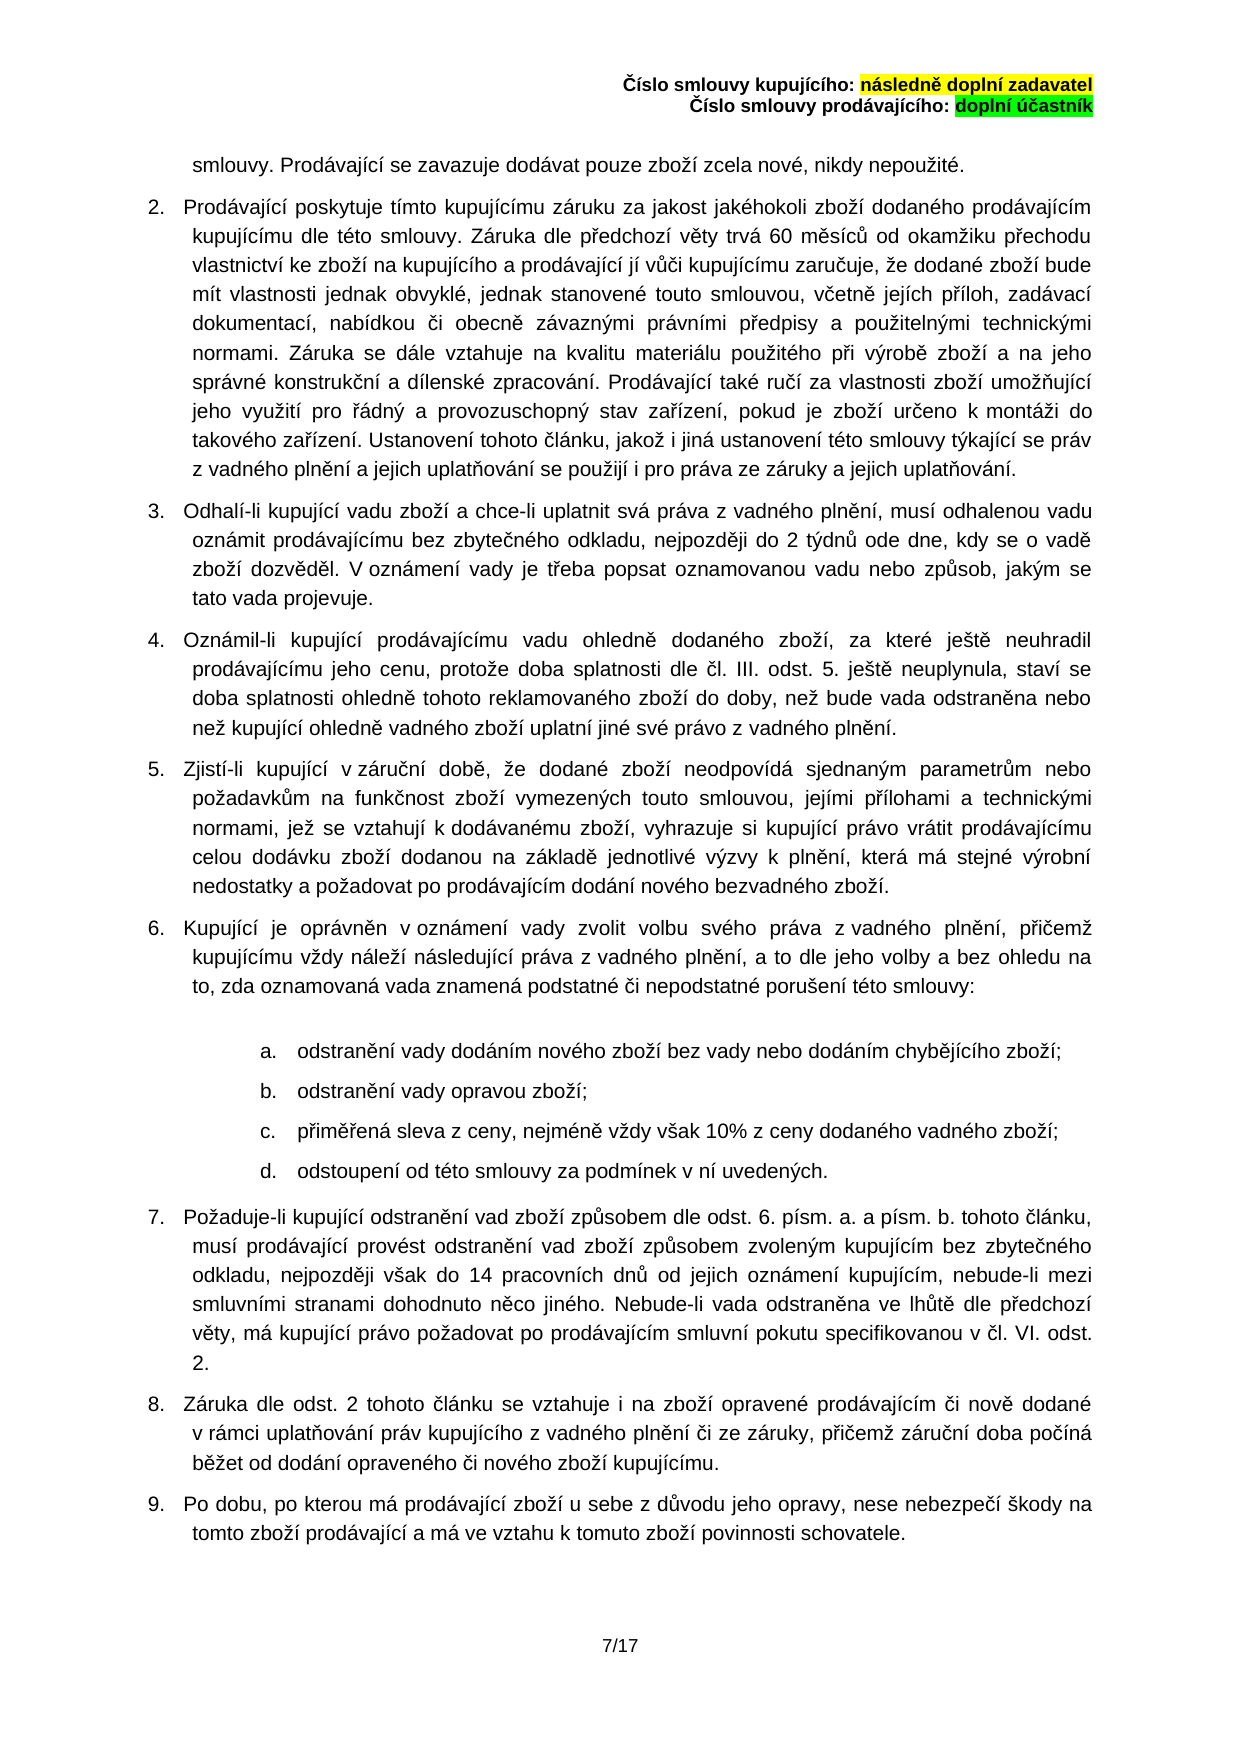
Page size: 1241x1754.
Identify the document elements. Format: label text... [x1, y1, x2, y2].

list odstranění vady opravou zboží; [260, 1079, 1093, 1103]
list Oznámil-li kupující prodávajícímu vadu ohledně dodaného zboží, za které ještě neuhradil prodávajícímu jeho cenu, protože doba splatnosti dle čl. III. odst. 5. ještě neuplynula, staví se doba splatnosti ohledně tohoto reklamovaného zboží do doby, než bude vada odstraněna nebo než kupující ohledně vadného zboží uplatní jiné své právo z vadného plnění. [148, 623, 1093, 739]
list odstranění vady dodáním nového zboží bez vady nebo dodáním chybějícího zboží; [260, 1039, 1093, 1063]
list Po dobu, po kterou má prodávající zboží u sebe z důvodu jeho opravy, nese nebezpečí škody na tomto zboží prodávající a má ve vztahu k tomuto zboží povinnosti schovatele. [148, 1487, 1093, 1545]
list Zjistí-li kupující v záruční době, že dodané zboží neodpovídá sjednaným parametrům nebo požadavkům na funkčnost zboží vymezených touto smlouvou, jejími přílohami a technickými normami, jež se vztahují k dodávanému zboží, vyhrazuje si kupující právo vrátit prodávajícímu celou dodávku zboží dodanou na základě jednotlivé výzvy k plnění, která má stejné výrobní nedostatky a požadovat po prodávajícím dodání nového bezvadného zboží. [148, 752, 1093, 898]
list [148, 148, 1093, 177]
list odstoupení od této smlouvy za podmínek v ní uvedených. [260, 1159, 1093, 1183]
list Kupující je oprávněn v oznámení vady zvolit volbu svého práva z vadného plnění, přičemž kupujícímu vždy náleží následující práva z vadného plnění, a to dle jeho volby a bez ohledu na to, zda oznamovaná vada znamená podstatné či nepodstatné porušení této smlouvy: [148, 910, 1093, 998]
list Odhalí-li kupující vadu zboží a chce-li uplatnit svá práva z vadného plnění, musí odhalenou vadu oznámit prodávajícímu bez zbytečného odkladu, nejpozději do 2 týdnů ode dne, kdy se o vadě zboží dozvěděl. V oznámení vady je třeba popsat oznamovanou vadu nebo způsob, jakým se tato vada projevuje. [148, 493, 1093, 610]
list Prodávající poskytuje tímto kupujícímu záruku za jakost jakéhokoli zboží dodaného prodávajícím kupujícímu dle této smlouvy. Záruka dle předchozí věty trvá 60 měsíců od okamžiku přechodu vlastnictví ke zboží na kupujícího a prodávající jí vůči kupujícímu zaručuje, že dodané zboží bude mít vlastnosti jednak obvyklé, jednak stanovené touto smlouvou, včetně jejích příloh, zadávací dokumentací, nabídkou či obecně závaznými právními předpisy a použitelnými technickými normami. Záruka se dále vztahuje na kvalitu materiálu použitého při výrobě zboží a na jeho správné konstrukční a dílenské zpracování. Prodávající také ručí za vlastnosti zboží umožňující jeho využití pro řádný a provozuschopný stav zařízení, pokud je zboží určeno k montáži do takového zařízení. Ustanovení tohoto článku, jakož i jiná ustanovení této smlouvy týkající se práv z vadného plnění a jejich uplatňování se použijí i pro práva ze záruky a jejich uplatňování. [148, 189, 1093, 481]
list Požaduje-li kupující odstranění vad zboží způsobem dle odst. 6. písm. a. a písm. b. tohoto článku, musí prodávající provést odstranění vad zboží způsobem zvoleným kupujícím bez zbytečného odkladu, nejpozději však do 14 pracovních dnů od jejich oznámení kupujícím, nebude-li mezi smluvními stranami dohodnuto něco jiného. Nebude-li vada odstraněna ve lhůtě dle předchozí věty, má kupující právo požadovat po prodávajícím smluvní pokutu specifikovanou v čl. VI. odst. 2. [148, 1199, 1093, 1374]
list přiměřená sleva z ceny, nejméně vždy však 10% z ceny dodaného vadného zboží; [260, 1119, 1093, 1143]
list Záruka dle odst. 2 tohoto článku se vztahuje i na zboží opravené prodávajícím či nově dodané v rámci uplatňování práv kupujícího z vadného plnění či ze záruky, přičemž záruční doba počíná běžet od dodání opraveného či nového zboží kupujícímu. [148, 1387, 1093, 1474]
